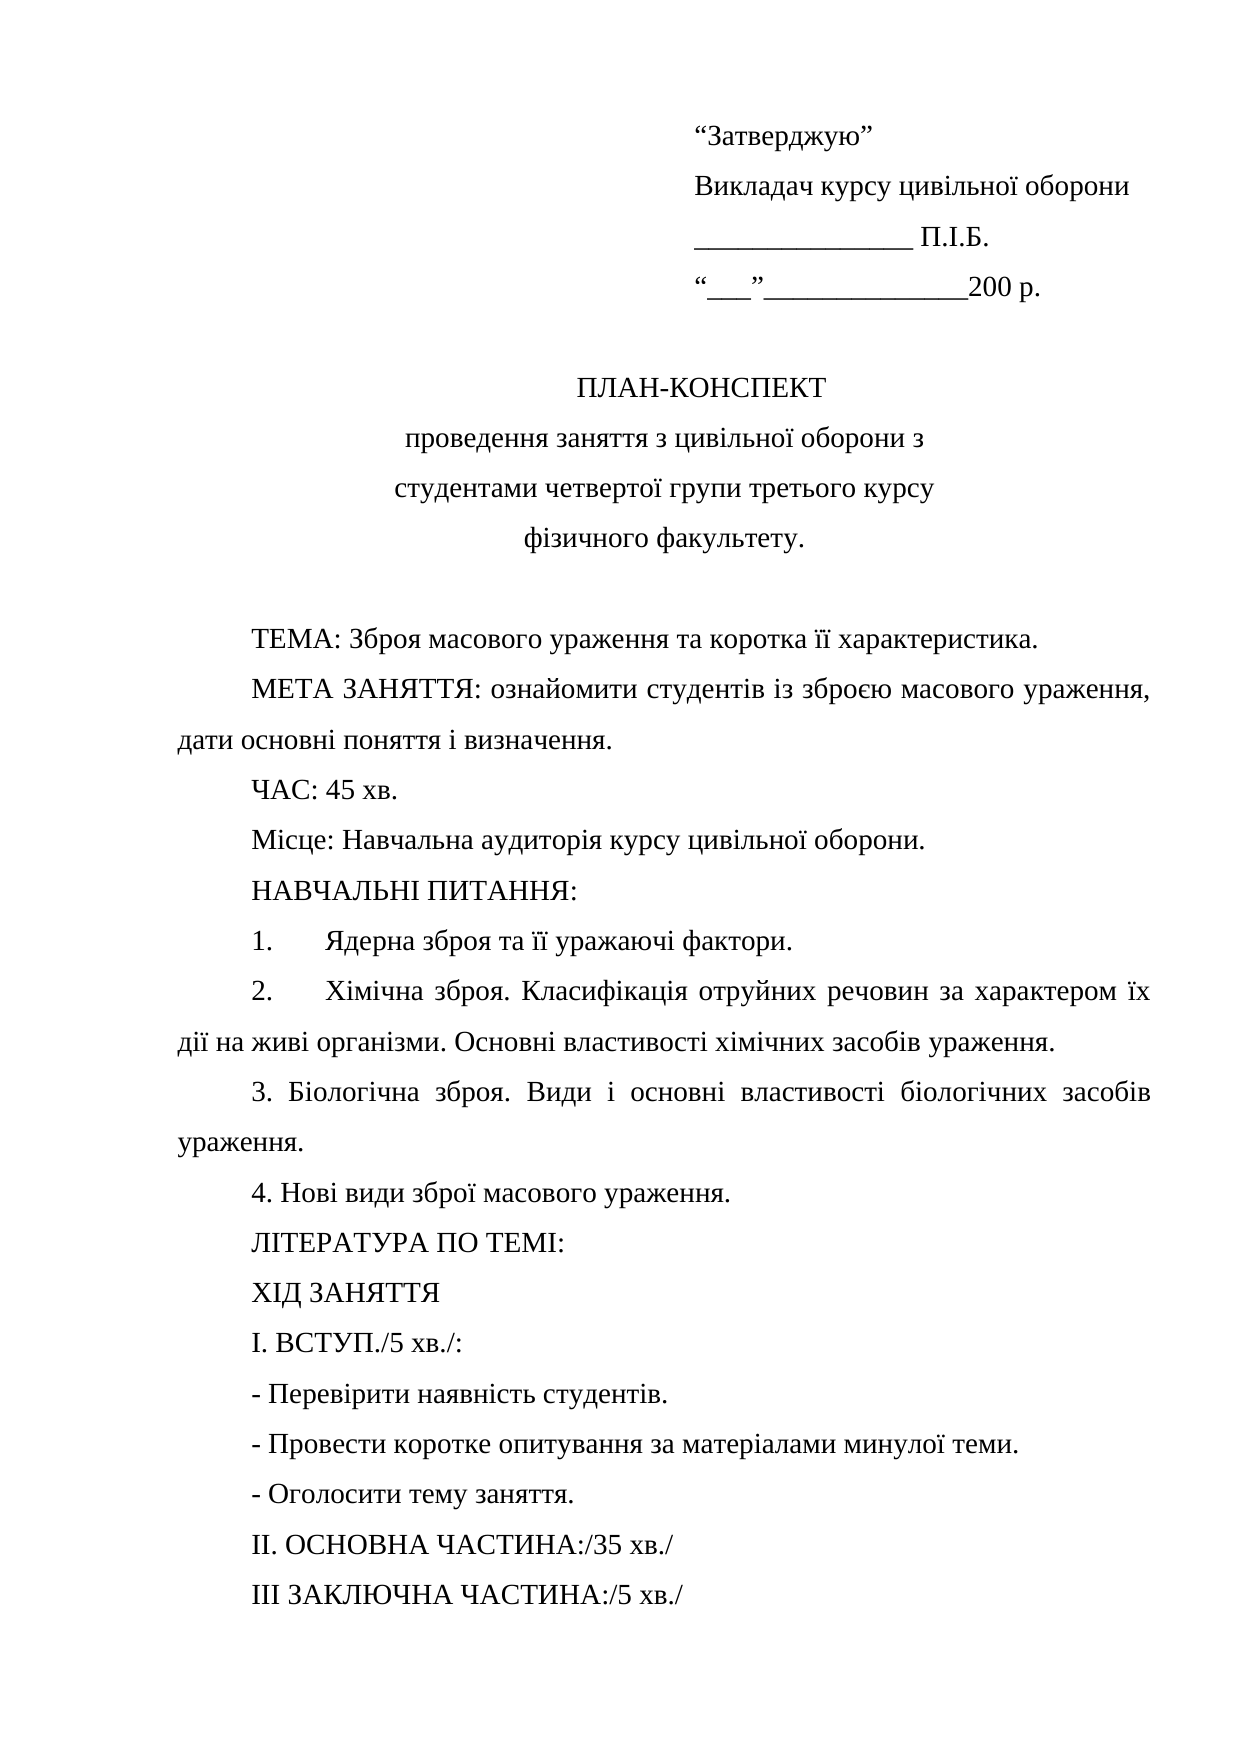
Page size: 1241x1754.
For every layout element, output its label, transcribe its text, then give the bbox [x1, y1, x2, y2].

text ХІД ЗАНЯТТЯ [177, 1275, 1152, 1309]
text ТЕМА: Зброя масового ураження та коротка її характеристика. [177, 621, 1152, 655]
text ІІІ ЗАКЛЮЧНА ЧАСТИНА:/5 хв./ [177, 1577, 1152, 1611]
text - Оголосити тему заняття. [177, 1477, 1152, 1510]
text “___”______________200 р. [177, 269, 1152, 303]
text проведення заняття з цивільної оборони з [177, 420, 1152, 453]
text ПЛАН-КОНСПЕКТ [177, 370, 1152, 403]
list Ядерна зброя та її уражаючі фактори. [177, 923, 1152, 957]
text Місце: Навчальна аудиторія курсу цивільної оборони. [177, 822, 1152, 856]
text Викладач курсу цивільної оборони [177, 168, 1152, 202]
text НАВЧАЛЬНІ ПИТАННЯ: [177, 873, 1152, 906]
text - Провести коротке опитування за матеріалами минулої теми. [177, 1426, 1152, 1460]
text ІІ. ОСНОВНА ЧАСТИНА:/35 хв./ [177, 1527, 1152, 1560]
text ЧАС: 45 хв. [177, 772, 1152, 806]
text студентами четвертої групи третього курсу [177, 470, 1152, 504]
text ЛІТЕРАТУРА ПО ТЕМІ: [177, 1225, 1152, 1258]
text 4. Нові види зброї масового ураження. [177, 1175, 1152, 1208]
text І. ВСТУП./5 хв./: [177, 1326, 1152, 1359]
text - Перевірити наявність студентів. [177, 1376, 1152, 1409]
text фізичного факультету. [177, 521, 1152, 554]
list Хімічна зброя. Класифікація отруйних речовин за характером їх дії на живі організми. Основні властивості хімічних засобів ураження. [177, 973, 1152, 1057]
text “Затверджую” [177, 118, 1152, 152]
text 3. Біологічна зброя. Види і основні властивості біологічних засобів ураження. [177, 1074, 1152, 1158]
text МЕТА ЗАНЯТТЯ: ознайомити студентів із зброєю масового ураження, дати основні поняття і визначення. [177, 672, 1152, 755]
text _______________ П.І.Б. [177, 219, 1152, 252]
